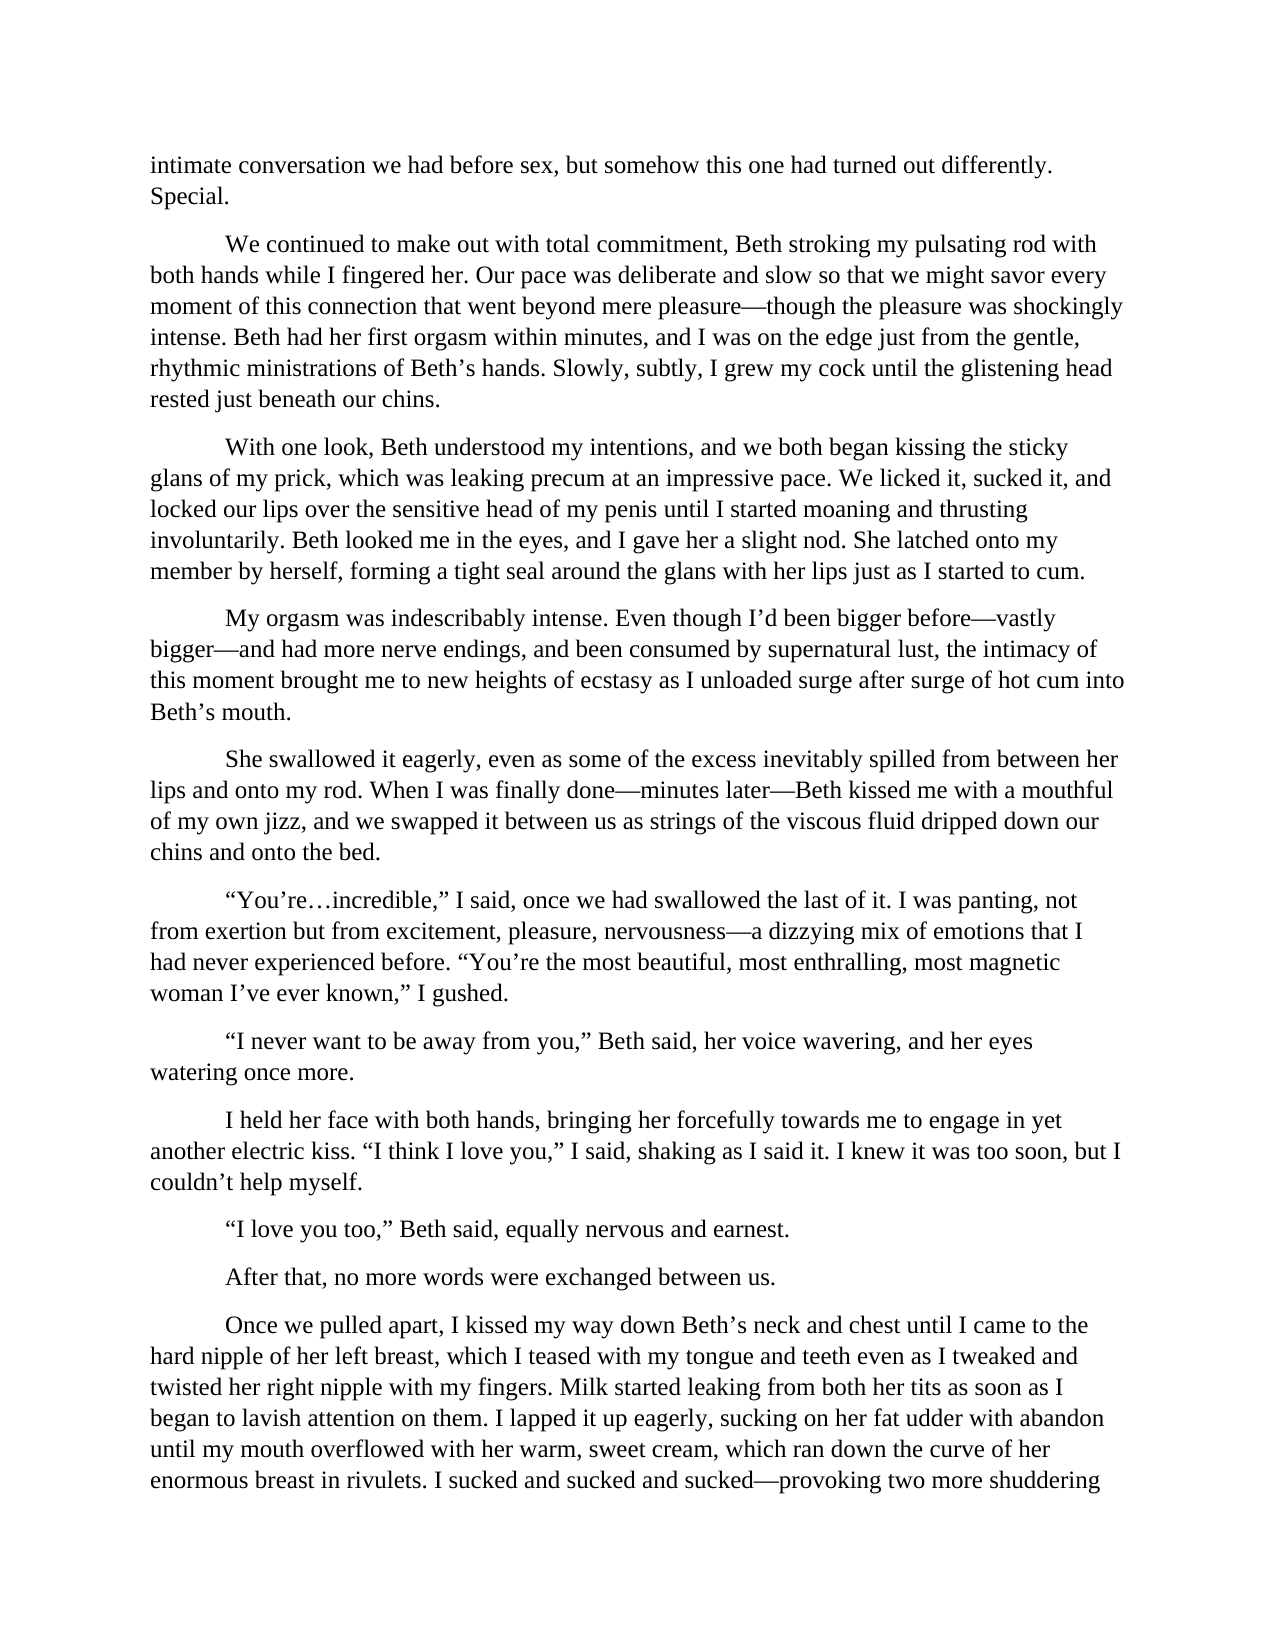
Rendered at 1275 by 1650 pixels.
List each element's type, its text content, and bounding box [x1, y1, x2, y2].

text We continued to make out with total commitment, Beth stroking my pulsating rod with both hands while I fingered her. Our pace was deliberate and slow so that we might savor every moment of this connection that went beyond mere pleasure—though the pleasure was shockingly intense. Beth had her first orgasm within minutes, and I was on the edge just from the gentle, rhythmic ministrations of Beth’s hands. Slowly, subtly, I grew my cock until the glistening head rested just beneath our chins. [150, 229, 1125, 413]
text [150, 150, 1125, 210]
text After that, no more words were exchanged between us. [150, 1262, 1125, 1291]
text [150, 1310, 1125, 1494]
text “I never want to be away from you,” Beth said, her voice wavering, and her eyes watering once more. [150, 1026, 1125, 1086]
text “You’re…incredible,” I said, once we had swallowed the last of it. I was panting, not from exertion but from excitement, pleasure, nervousness—a dizzying mix of emotions that I had never experienced before. “You’re the most beautiful, most enthralling, most magnetic woman I’ve ever known,” I gushed. [150, 885, 1125, 1007]
text I held her face with both hands, bringing her forcefully towards me to engage in yet another electric kiss. “I think I love you,” I said, shaking as I said it. I knew it was too soon, but I couldn’t help myself. [150, 1105, 1125, 1196]
text With one look, Beth understood my intentions, and we both began kissing the sticky glans of my prick, which was leaking precum at an impressive pace. We licked it, sucked it, and locked our lips over the sensitive head of my penis until I started moaning and thrusting involuntarily. Beth looked me in the eyes, and I gave her a slight nod. She latched onto my member by herself, forming a tight seal around the glans with her lips just as I started to cum. [150, 432, 1125, 584]
text She swallowed it eagerly, even as some of the excess inevitably spilled from between her lips and onto my rod. When I was finally done—minutes later—Beth kissed me with a mouthful of my own jizz, and we swapped it between us as strings of the viscous fluid dripped down our chins and onto the bed. [150, 744, 1125, 866]
text “I love you too,” Beth said, equally nervous and earnest. [150, 1214, 1125, 1243]
text My orgasm was indescribably intense. Even though I’d been bigger before—vastly bigger—and had more nerve endings, and been consumed by supernatural lust, the intimacy of this moment brought me to new heights of ecstasy as I unloaded surge after surge of hot cum into Beth’s mouth. [150, 603, 1125, 725]
